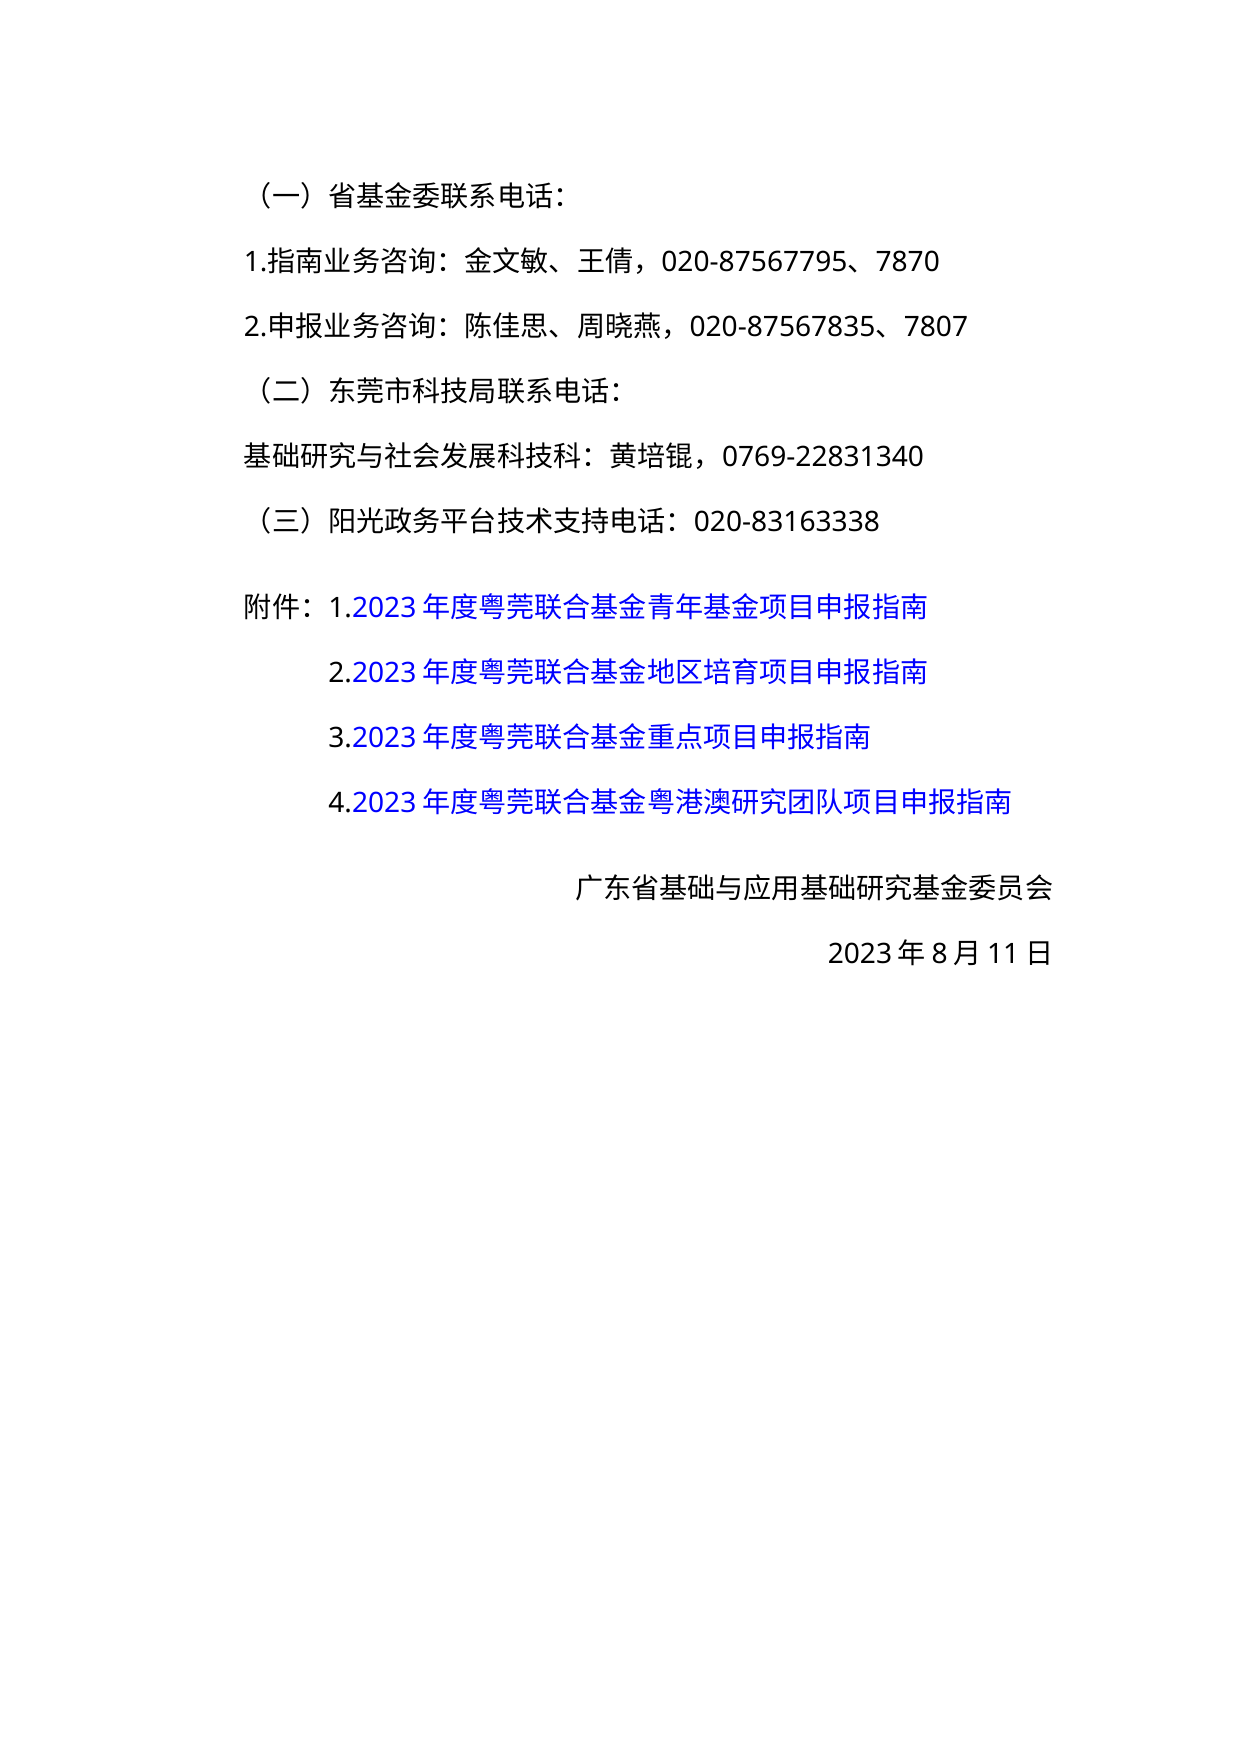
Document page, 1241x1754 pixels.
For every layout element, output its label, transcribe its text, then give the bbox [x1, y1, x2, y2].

text （一）省基金委联系电话： [187, 162, 1053, 227]
text 2.申报业务咨询：陈佳思、周晓燕，020-87567835、7807 [187, 292, 1053, 357]
text 3.2023年度粤莞联合基金重点项目申报指南 [187, 703, 1053, 768]
text 附件：1.2023年度粤莞联合基金青年基金项目申报指南 [187, 573, 1053, 638]
text 4.2023年度粤莞联合基金粤港澳研究团队项目申报指南 [187, 768, 1053, 833]
text （二）东莞市科技局联系电话： [187, 357, 1053, 422]
text （三）阳光政务平台技术支持电话：020-83163338 [187, 487, 1053, 552]
text 广东省基础与应用基础研究基金委员会 [187, 854, 1053, 919]
text 2.2023年度粤莞联合基金地区培育项目申报指南 [187, 638, 1053, 703]
text 2023年8月11日 [187, 919, 1053, 984]
text 基础研究与社会发展科技科：黄培锟，0769-22831340 [187, 422, 1053, 487]
text 1.指南业务咨询：金文敏、王倩，020-87567795、7870 [187, 227, 1053, 292]
